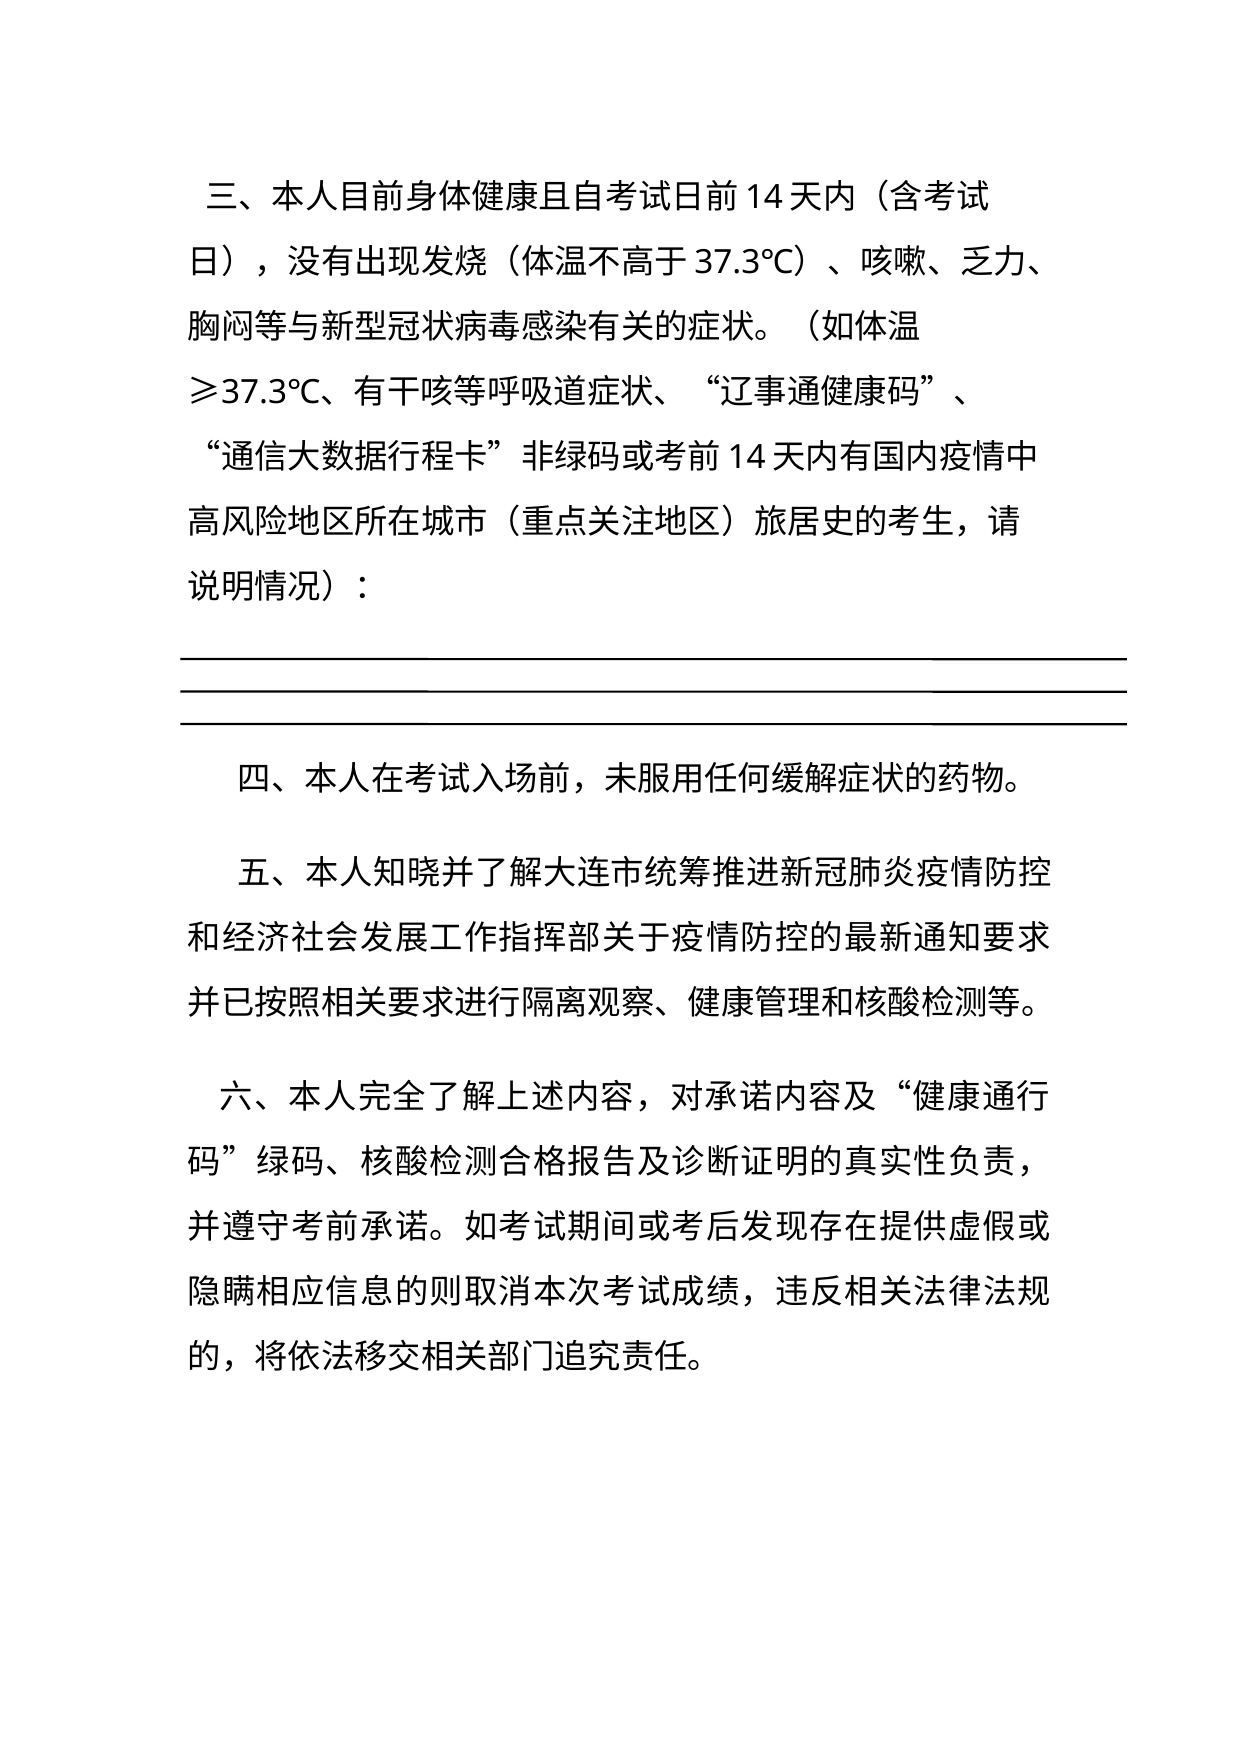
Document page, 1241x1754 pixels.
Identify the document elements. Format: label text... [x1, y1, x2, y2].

text 六、本人完全了解上述内容，对承诺内容及“健康通行码”绿码、核酸检测合格报告及诊断证明的真实性负责，并遵守考前承诺。如考试期间或考后发现存在提供虚假或隐瞒相应信息的则取消本次考试成绩，违反相关法律法规的，将依法移交相关部门追究责任。 [187, 1062, 1053, 1387]
text 三、本人目前身体健康且自考试日前14天内（含考试日），没有出现发烧（体温不高于37.3℃）、咳嗽、乏力、胸闷等与新型冠状病毒感染有关的症状。（如体温≥37.3℃、有干咳等呼吸道症状、“辽事通健康码”、“通信大数据行程卡”非绿码或考前14天内有国内疫情中高风险地区所在城市（重点关注地区）旅居史的考生，请说明情况）： [187, 162, 1053, 617]
text 五、本人知晓并了解大连市统筹推进新冠肺炎疫情防控和经济社会发展工作指挥部关于疫情防控的最新通知要求，并已按照相关要求进行隔离观察、健康管理和核酸检测等。 [187, 838, 1053, 1033]
text 四、本人在考试入场前，未服用任何缓解症状的药物。 [187, 744, 1053, 809]
